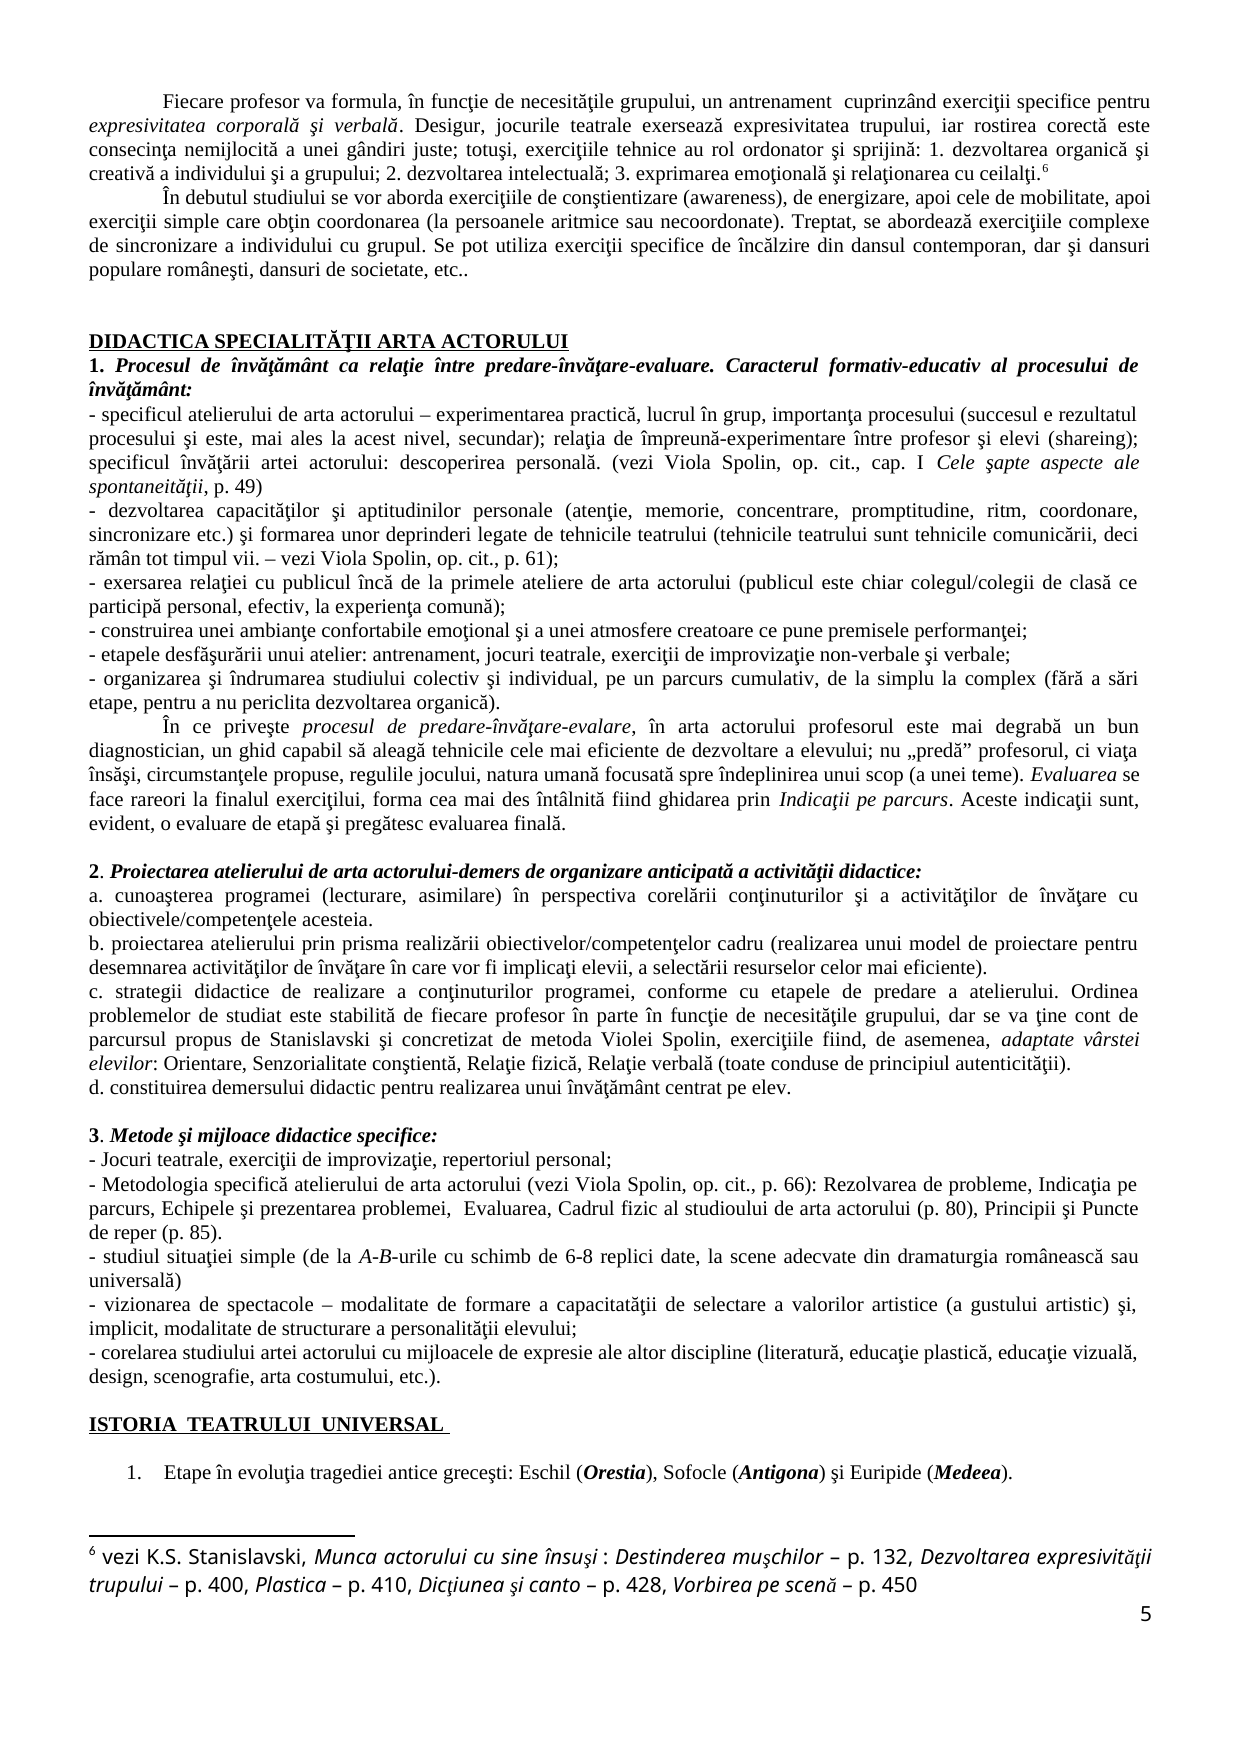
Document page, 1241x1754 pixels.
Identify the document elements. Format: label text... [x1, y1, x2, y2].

text - specificul atelierului de arta actorului – experimentarea practică, lucrul în grup, importanţa procesului (succesul e rezultatul procesului şi este, mai ales la acest nivel, secundar); relaţia de împreună-experimentare între profesor şi elevi (shareing); specificul învăţării artei actorului: descoperirea personală. (vezi Viola Spolin, op. cit., cap. I Cele şapte aspecte ale spontaneităţii, p. 49) [89, 401, 1140, 498]
text - vizionarea de spectacole – modalitate de formare a capacitatăţii de selectare a valorilor artistice (a gustului artistic) şi, implicit, modalitate de structurare a personalităţii elevului; [89, 1292, 1140, 1340]
text 1. Procesul de învăţământ ca relaţie între predare-învăţare-evaluare. Caracterul formativ-educativ al procesului de învăţământ: [89, 353, 1140, 401]
text a. cunoaşterea programei (lecturare, asimilare) în perspectiva corelării conţinuturilor şi a activităţilor de învăţare cu obiectivele/competenţele acesteia. [89, 883, 1140, 931]
text - etapele desfăşurării unui atelier: antrenament, jocuri teatrale, exerciţii de improvizaţie non-verbale şi verbale; [89, 642, 1140, 666]
text - corelarea studiului artei actorului cu mijloacele de expresie ale altor discipline (literatură, educaţie plastică, educaţie vizuală, design, scenografie, arta costumului, etc.). [89, 1340, 1140, 1388]
text - construirea unei ambianţe confortabile emoţional şi a unei atmosfere creatoare ce pune premisele performanţei; [89, 618, 1140, 642]
text - Jocuri teatrale, exerciţii de improvizaţie, repertoriul personal; [89, 1147, 1140, 1171]
text - studiul situaţiei simple (de la A-B-urile cu schimb de 6-8 replici date, la scene adecvate din dramaturgia românească sau universală) [89, 1244, 1140, 1292]
text b. proiectarea atelierului prin prisma realizării obiectivelor/competenţelor cadru (realizarea unui model de proiectare pentru desemnarea activităţilor de învăţare în care vor fi implicaţi elevii, a selectării resurselor celor mai eficiente). [89, 931, 1140, 979]
text În debutul studiului se vor aborda exerciţiile de conştientizare (awareness), de energizare, apoi cele de mobilitate, apoi exerciţii simple care obţin coordonarea (la persoanele aritmice sau necoordonate). Treptat, se abordează exerciţiile complexe de sincronizare a individului cu grupul. Se pot utiliza exerciţii specifice de încălzire din dansul contemporan, dar şi dansuri populare româneşti, dansuri de societate, etc.. [89, 185, 1152, 281]
text În ce priveşte procesul de predare-învăţare-evalare, în arta actorului profesorul este mai degrabă un bun diagnostician, un ghid capabil să aleagă tehnicile cele mai eficiente de dezvoltare a elevului; nu „predă” profesorul, ci viaţa însăşi, circumstanţele propuse, regulile jocului, natura umană focusată spre îndeplinirea unui scop (a unei teme). Evaluarea se face rareori la finalul exerciţilui, forma cea mai des întâlnită fiind ghidarea prin Indicaţii pe parcurs. Aceste indicaţii sunt, evident, o evaluare de etapă şi pregătesc evaluarea finală. [89, 714, 1140, 834]
text DIDACTICA SPECIALITĂŢII ARTA ACTORULUI [89, 329, 1152, 353]
text - Metodologia specifică atelierului de arta actorului (vezi Viola Spolin, op. cit., p. 66): Rezolvarea de probleme, Indicaţia pe parcurs, Echipele şi prezentarea problemei, Evaluarea, Cadrul fizic al studioului de arta actorului (p. 80), Principii şi Puncte de reper (p. 85). [89, 1171, 1140, 1244]
text - exersarea relaţiei cu publicul încă de la primele ateliere de arta actorului (publicul este chiar colegul/colegii de clasă ce participă personal, efectiv, la experienţa comună); [89, 570, 1140, 618]
text 1. Etape în evoluţia tragediei antice greceşti: Eschil (Orestia), Sofocle (Antigona) şi Euripide (Medeea). [126, 1460, 1152, 1484]
text ISTORIA TEATRULUI UNIVERSAL [89, 1412, 1152, 1436]
text c. strategii didactice de realizare a conţinuturilor programei, conforme cu etapele de predare a atelierului. Ordinea problemelor de studiat este stabilită de fiecare profesor în parte în funcţie de necesităţile grupului, dar se va ţine cont de parcursul propus de Stanislavski şi concretizat de metoda Violei Spolin, exerciţiile fiind, de asemenea, adaptate vârstei elevilor: Orientare, Senzorialitate conştientă, Relaţie fizică, Relaţie verbală (toate conduse de principiul autenticităţii). [89, 979, 1140, 1075]
text - dezvoltarea capacităţilor şi aptitudinilor personale (atenţie, memorie, concentrare, promptitudine, ritm, coordonare, sincronizare etc.) şi formarea unor deprinderi legate de tehnicile teatrului (tehnicile teatrului sunt tehnicile comunicării, deci rămân tot timpul vii. – vezi Viola Spolin, op. cit., p. 61); [89, 498, 1140, 570]
text 3. Metode şi mijloace didactice specifice: [89, 1123, 1140, 1147]
text d. constituirea demersului didactic pentru realizarea unui învăţământ centrat pe elev. [89, 1075, 1140, 1099]
text Fiecare profesor va formula, în funcţie de necesităţile grupului, un antrenament cuprinzând exerciţii specifice pentru expresivitatea corporală şi verbală. Desigur, jocurile teatrale exersează expresivitatea trupului, iar rostirea corectă este consecinţa nemijlocită a unei gândiri juste; totuşi, exerciţiile tehnice au rol ordonator şi sprijină: 1. dezvoltarea organică şi creativă a individului şi a grupului; 2. dezvoltarea intelectuală; 3. exprimarea emoţională şi relaţionarea cu ceilalţi. [89, 89, 1152, 185]
text 2. Proiectarea atelierului de arta actorului-demers de organizare anticipată a activităţii didactice: [89, 859, 1140, 883]
text - organizarea şi îndrumarea studiului colectiv şi individual, pe un parcurs cumulativ, de la simplu la complex (fără a sări etape, pentru a nu periclita dezvoltarea organică). [89, 666, 1140, 714]
